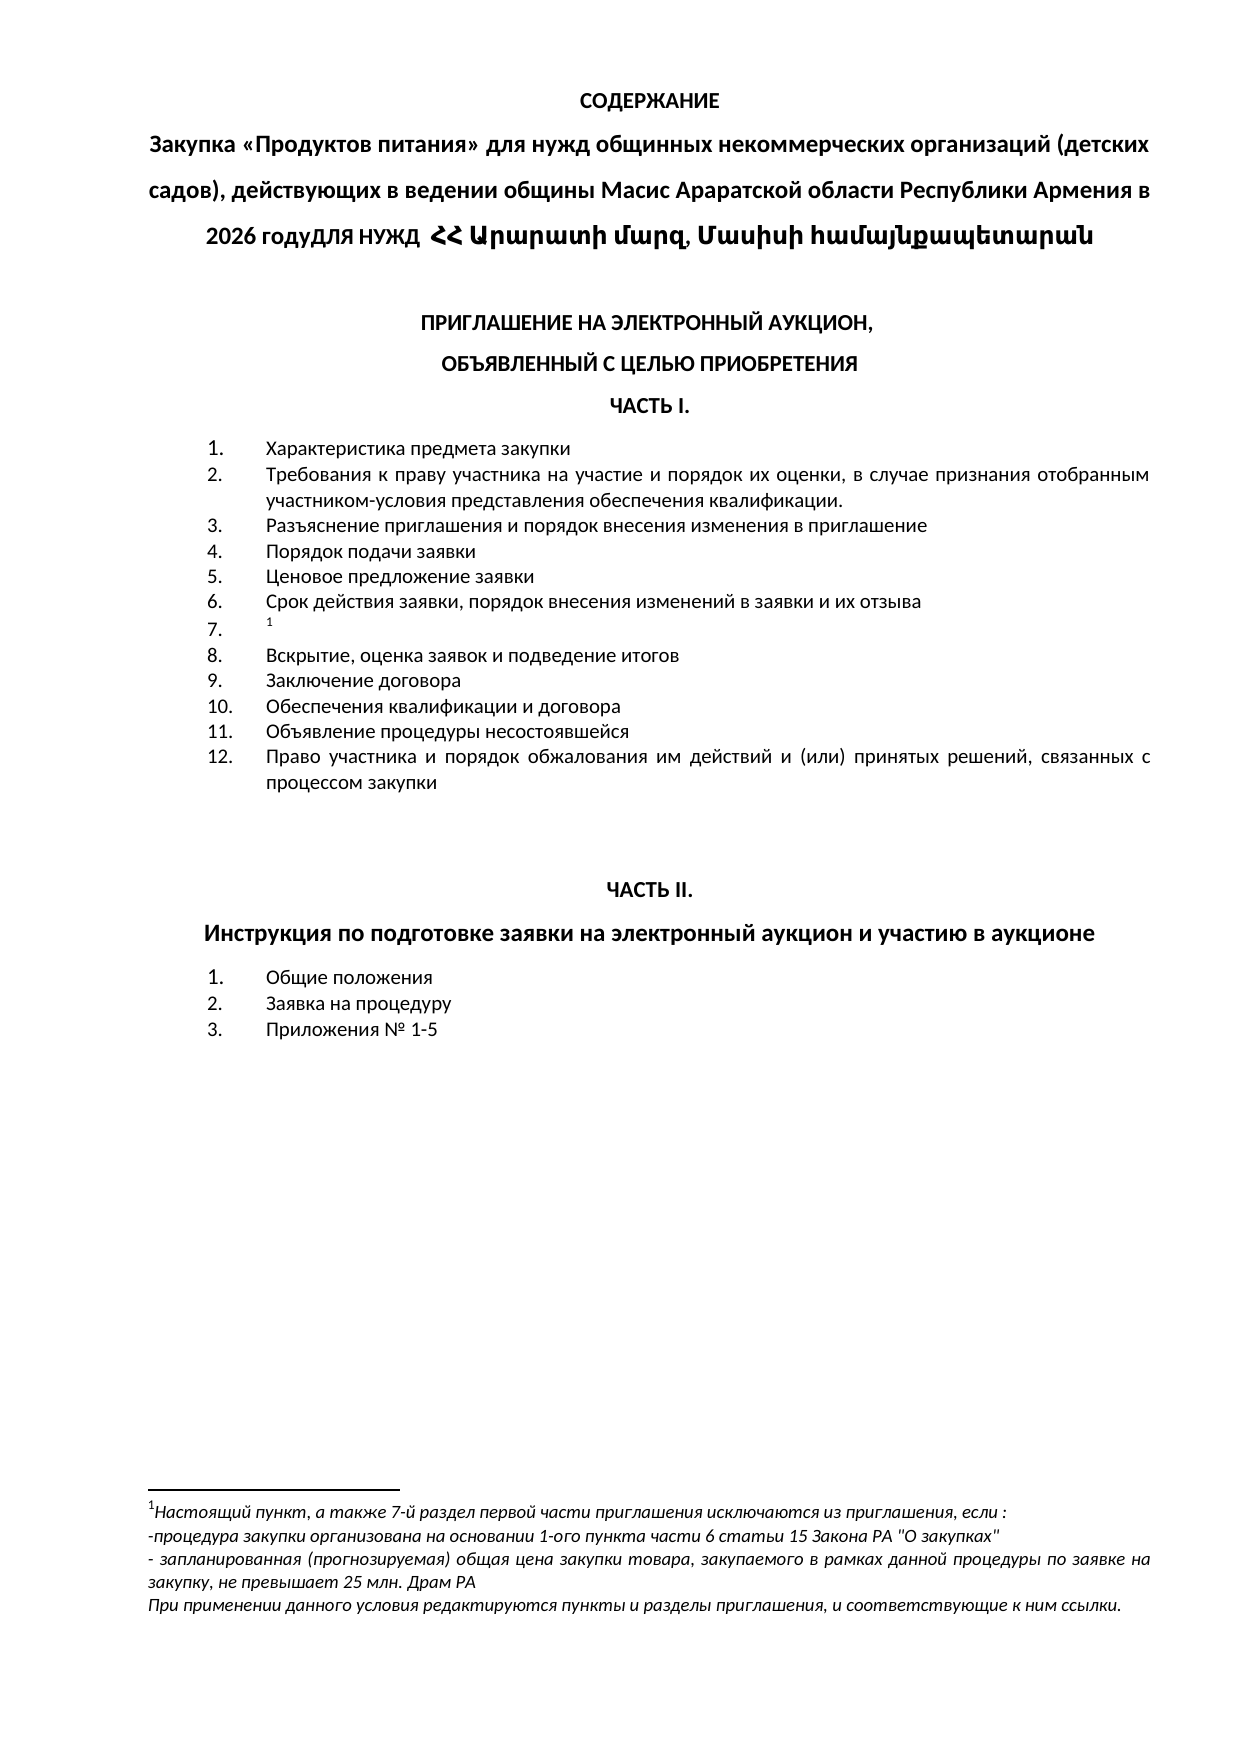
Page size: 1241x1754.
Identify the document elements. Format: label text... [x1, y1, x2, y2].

text 1. Характеристика предмета закупки [207, 433, 1152, 462]
text 2. Требования к праву участника на участие и порядок их оценки, в случае признания отобранным участником-условия представления обеспечения квалификации. [207, 462, 1152, 512]
text 4. Порядок подачи заявки [207, 538, 1152, 563]
text 1. Общие положения [207, 962, 1152, 990]
text 11. Объявление процедуры несостоявшейся [207, 718, 1152, 744]
text 8. Вскрытие, оценка заявок и подведение итогов [207, 642, 1152, 667]
text Инструкция по подготовке заявки на электронный аукцион и участию в аукционе [148, 917, 1152, 947]
text ПРИГЛАШЕНИЕ НА ЭЛЕКТРОННЫЙ АУКЦИОН, ОБЪЯВЛЕННЫЙ С ЦЕЛЬЮ ПРИОБРЕТЕНИЯ [148, 308, 1152, 378]
text Закупка «Продуктов питания» для нужд общинных некоммерческих организаций (детских садов), действующих в ведении общины Масис Араратской области Республики Армения в 2026 годуДЛЯ НУЖД ՀՀ Արարատի մարզ, Մասիսի համայնքապետարան [148, 128, 1152, 250]
text 3. Приложения № 1-5 [207, 1016, 1152, 1041]
text 3. Разъяснение приглашения и порядок внесения изменения в приглашение [207, 512, 1152, 538]
text 2. Заявка на процедуру [207, 990, 1152, 1016]
text ЧАСТЬ II. [148, 875, 1152, 903]
text 5. Ценовое предложение заявки [207, 563, 1152, 589]
text 10. Обеспечения квалификации и договора [207, 693, 1152, 718]
text ЧАСТЬ I. [148, 392, 1152, 419]
text 12. Право участника и порядок обжалования им действий и (или) принятых решений, связанных с процессом закупки [207, 744, 1152, 794]
text 7. [207, 614, 1152, 642]
text СОДЕРЖАНИЕ [148, 86, 1152, 114]
text 9. Заключение договора [207, 667, 1152, 693]
text 6. Срок действия заявки, порядок внесения изменений в заявки и их отзыва [207, 589, 1152, 614]
